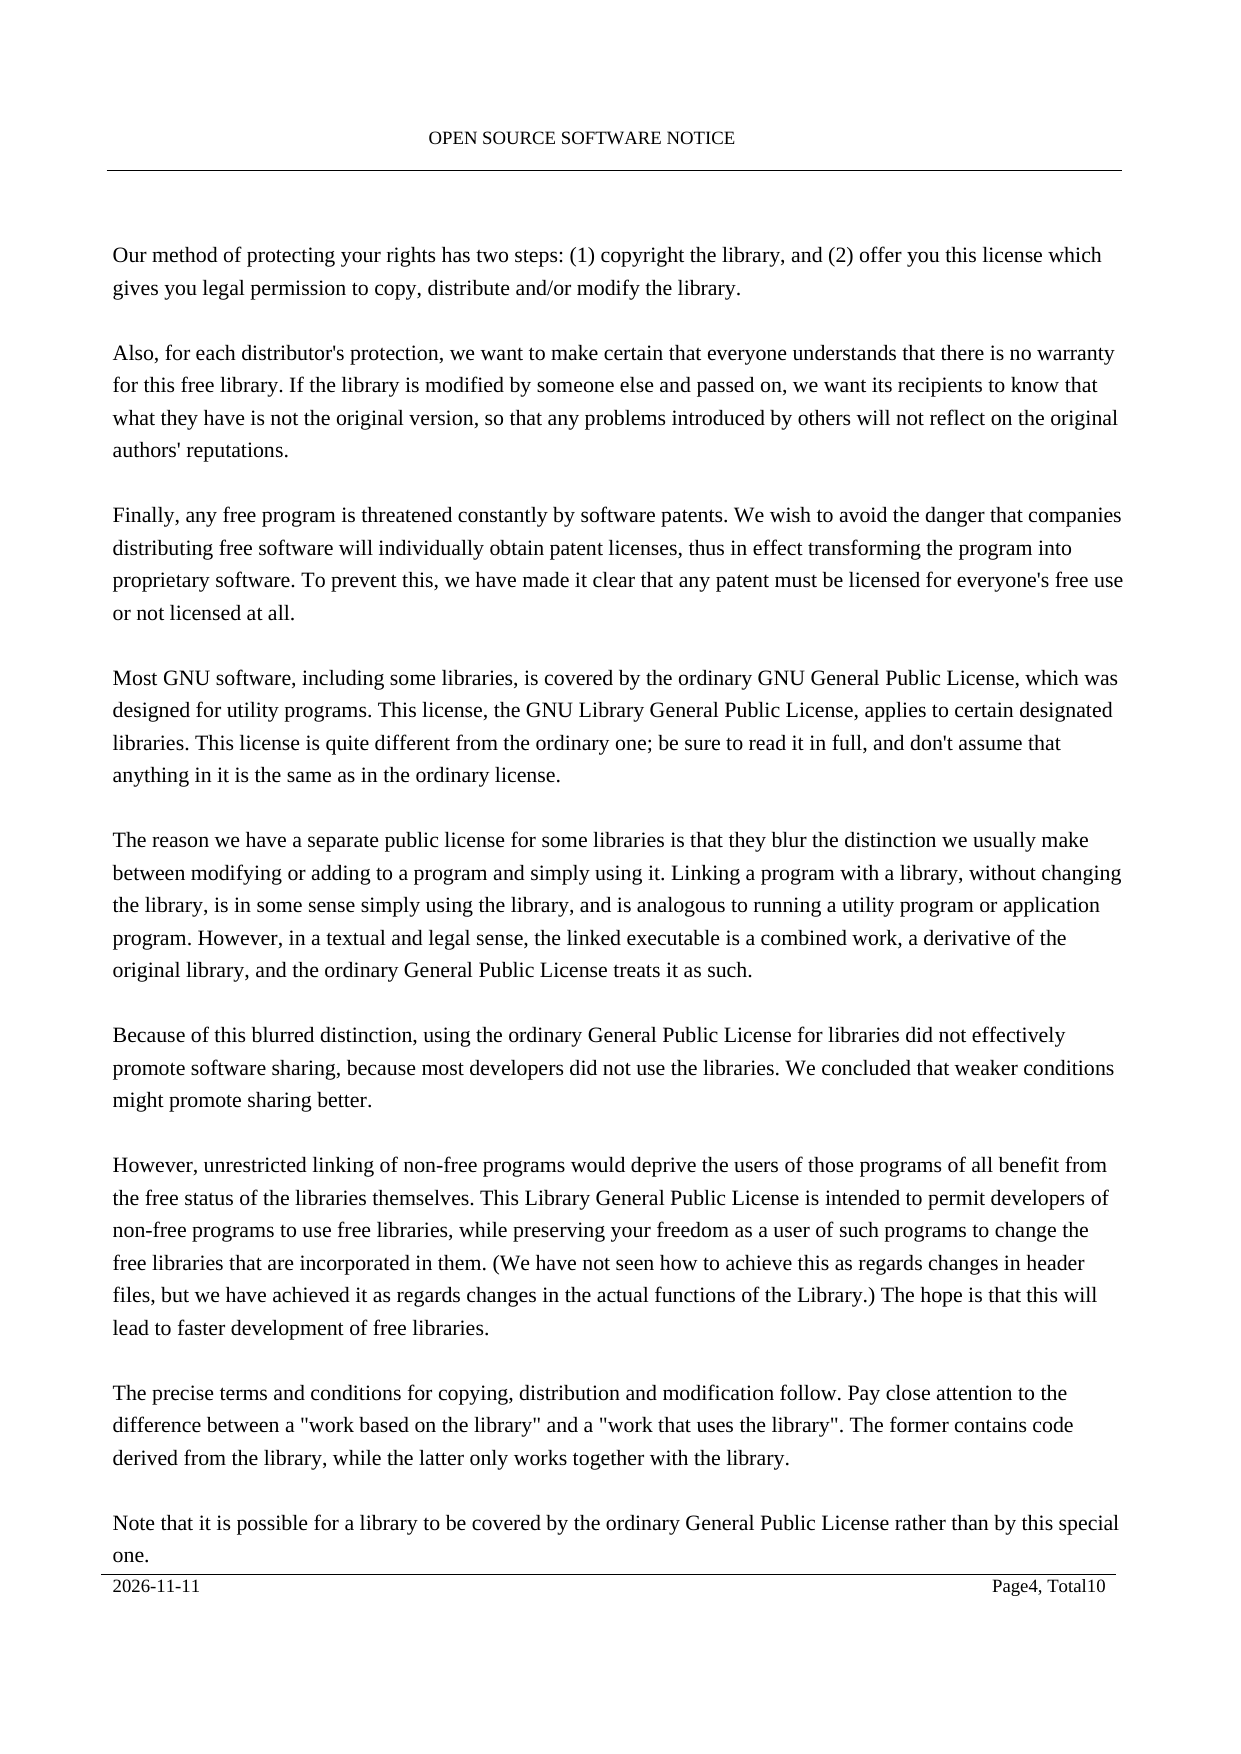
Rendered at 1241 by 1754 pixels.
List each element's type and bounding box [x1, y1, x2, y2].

text [112, 206, 1128, 1571]
